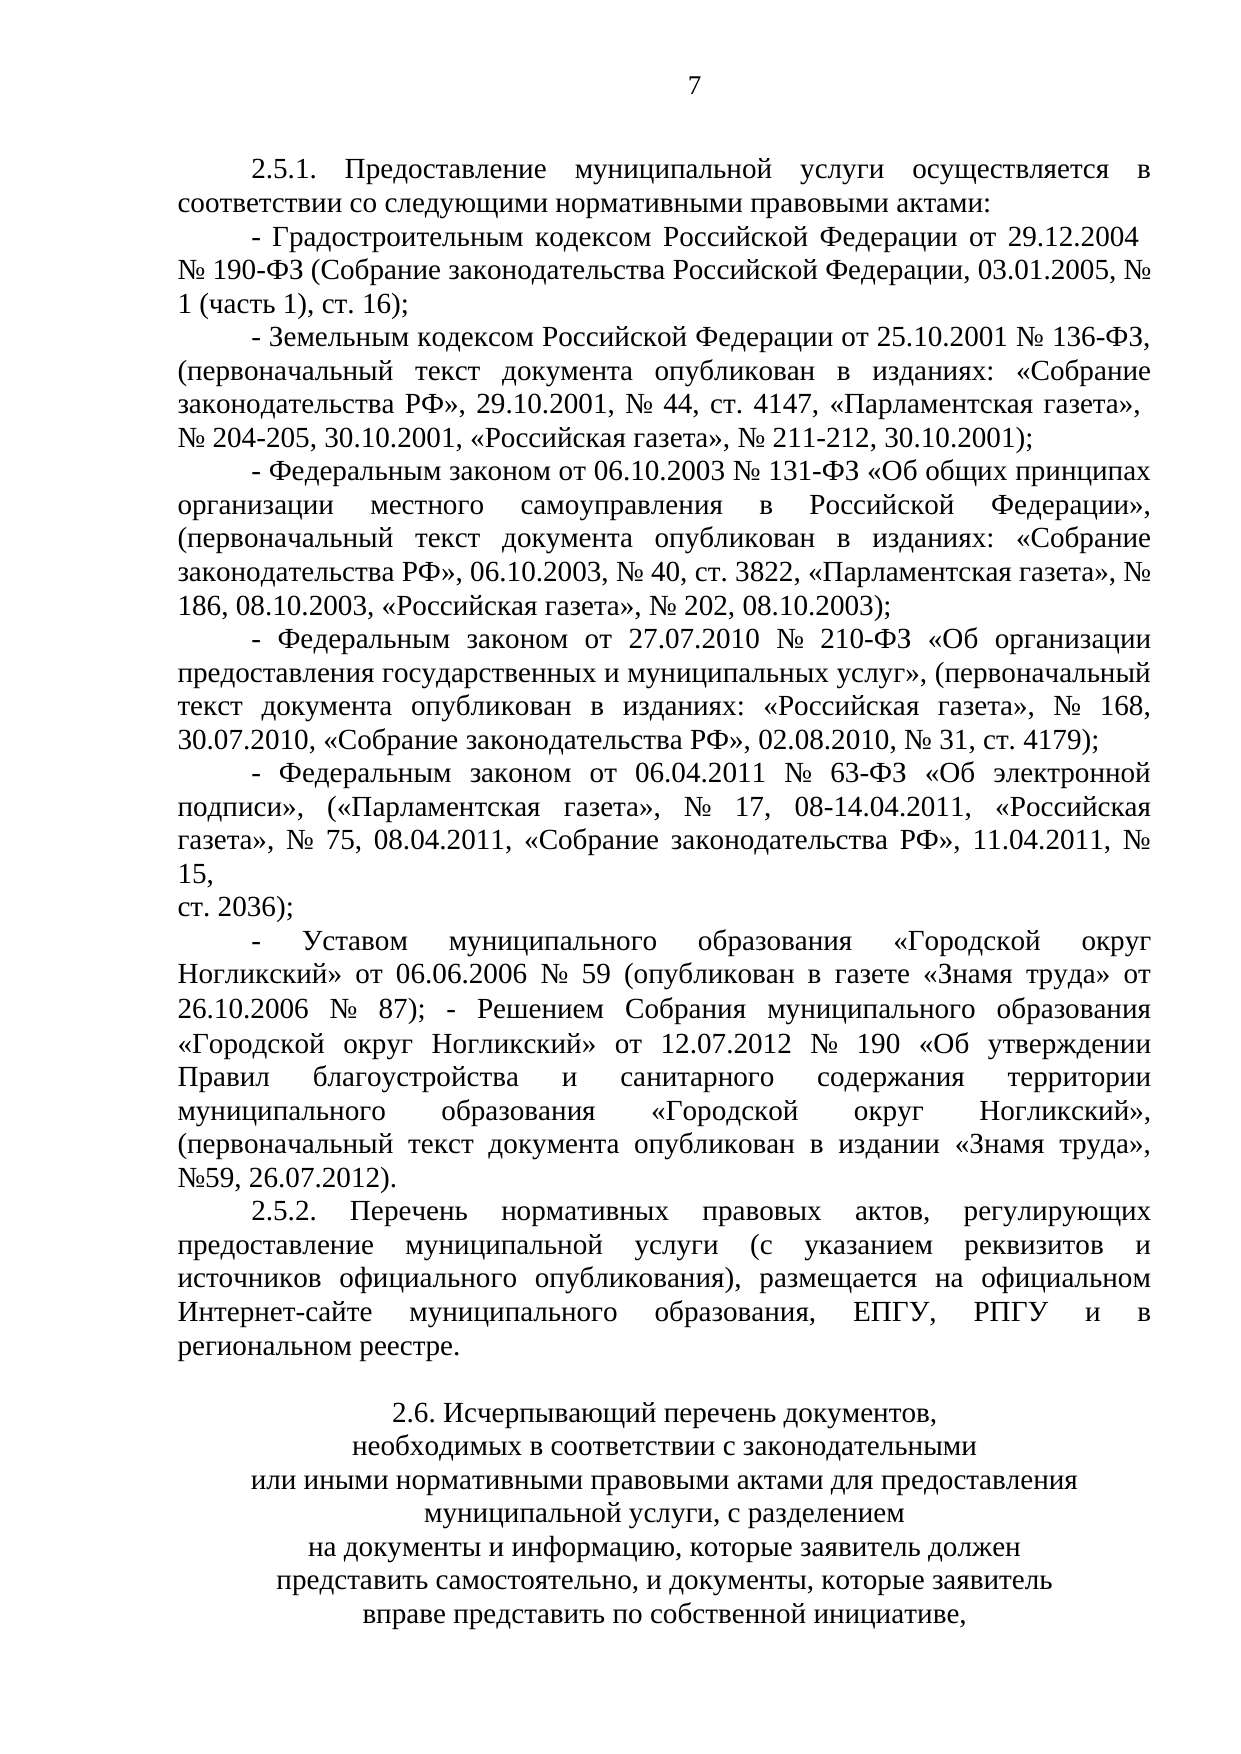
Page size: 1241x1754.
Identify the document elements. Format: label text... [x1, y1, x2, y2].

text 2.6. Исчерпывающий перечень документов, [177, 1395, 1152, 1428]
text вправе представить по собственной инициативе, [177, 1596, 1152, 1629]
text - Федеральным законом от 06.04.2011 № 63-ФЗ «Об электронной подписи», («Парламентская газета», № 17, 08-14.04.2011, «Российская газета», № 75, 08.04.2011, «Собрание законодательства РФ», 11.04.2011, № 15, ст. 2036); [177, 755, 1152, 923]
text - Земельным кодексом Российской Федерации от 25.10.2001 № 136-ФЗ, (первоначальный текст документа опубликован в изданиях: «Собрание законодательства РФ», 29.10.2001, № 44, ст. 4147, «Парламентская газета», № 204-205, 30.10.2001, «Российская газета», № 211-212, 30.10.2001); [177, 319, 1152, 453]
text 2.5.1. Предоставление муниципальной услуги осуществляется в соответствии со следующими нормативными правовыми актами: [177, 152, 1152, 219]
text необходимых в соответствии с законодательными [177, 1428, 1152, 1462]
text представить самостоятельно, и документы, которые заявитель [177, 1562, 1152, 1596]
text - Федеральным законом от 27.07.2010 № 210-ФЗ «Об организации предоставления государственных и муниципальных услуг», (первоначальный текст документа опубликован в изданиях: «Российская газета», № 168, 30.07.2010, «Собрание законодательства РФ», 02.08.2010, № 31, ст. 4179); [177, 621, 1152, 755]
text 2.5.2. Перечень нормативных правовых актов, регулирующих предоставление муниципальной услуги (с указанием реквизитов и источников официального опубликования), размещается на официальном Интернет-сайте муниципального образования, ЕПГУ, РПГУ и в региональном реестре. [177, 1193, 1152, 1361]
text муниципальной услуги, с разделением [177, 1495, 1152, 1529]
text - Уставом муниципального образования «Городской округ Ногликский» от 06.06.2006 № 59 (опубликован в газете «Знамя труда» от 26.10.2006 № 87); - Решением Собрания муниципального образования «Городской округ Ногликский» от 12.07.2012 № 190 «Об утверждении Правил благоустройства и санитарного содержания территории муниципального образования «Городской округ Ногликский», (первоначальный текст документа опубликован в издании «Знамя труда», №59, 26.07.2012). [177, 923, 1152, 1193]
text на документы и информацию, которые заявитель должен [177, 1529, 1152, 1562]
text или иными нормативными правовыми актами для предоставления [177, 1462, 1152, 1495]
text - Федеральным законом от 06.10.2003 № 131-ФЗ «Об общих принципах организации местного самоуправления в Российской Федерации», (первоначальный текст документа опубликован в изданиях: «Собрание законодательства РФ», 06.10.2003, № 40, ст. 3822, «Парламентская газета», № 186, 08.10.2003, «Российская газета», № 202, 08.10.2003); [177, 453, 1152, 621]
text - Градостроительным кодексом Российской Федерации от 29.12.2004 № 190-ФЗ (Собрание законодательства Российской Федерации, 03.01.2005, № 1 (часть 1), ст. 16); [177, 219, 1152, 319]
